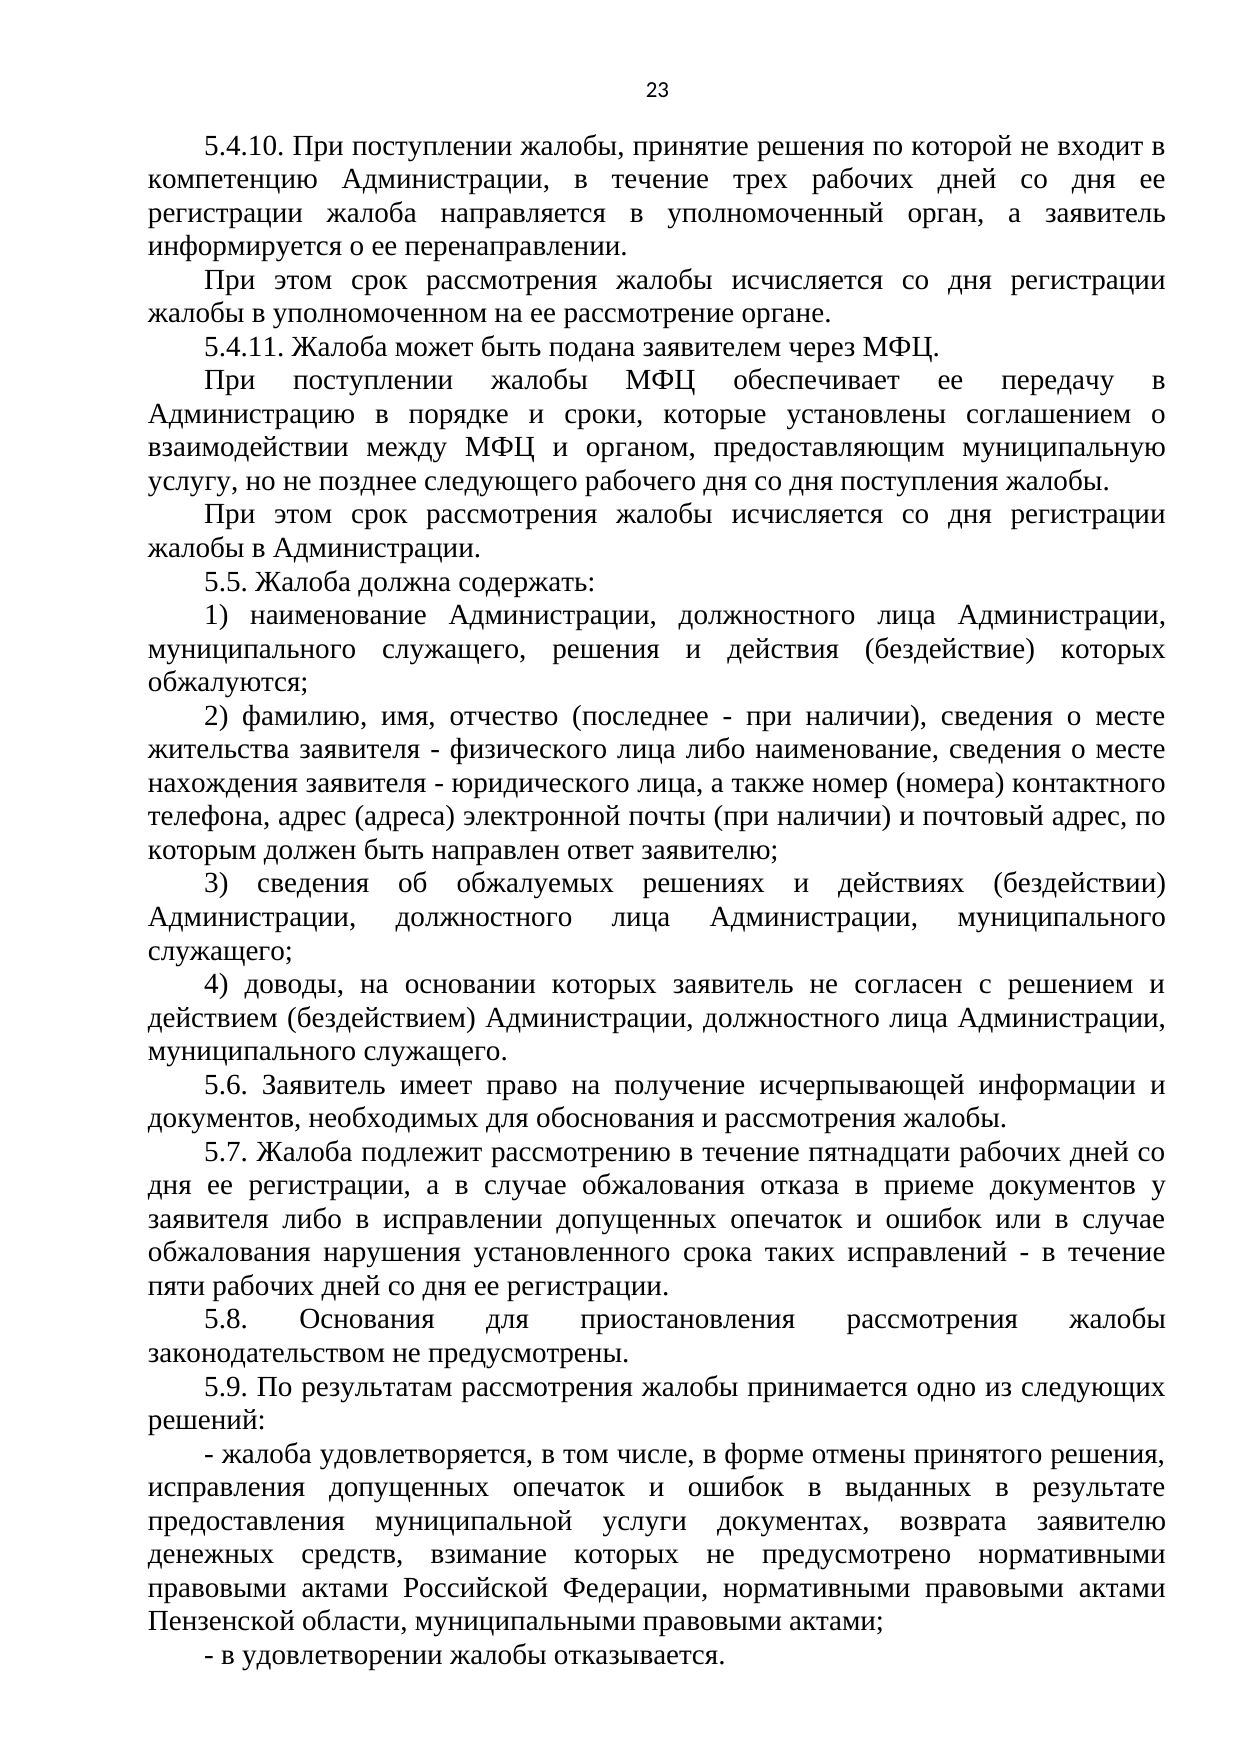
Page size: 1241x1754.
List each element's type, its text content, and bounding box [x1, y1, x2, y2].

text 5.8. Основания для приостановления рассмотрения жалобы законодательством не предусмотрены. [148, 1302, 1167, 1369]
text 2) фамилию, имя, отчество (последнее - при наличии), сведения о месте жительства заявителя - физического лица либо наименование, сведения о месте нахождения заявителя - юридического лица, а также номер (номера) контактного телефона, адрес (адреса) электронной почты (при наличии) и почтовый адрес, по которым должен быть направлен ответ заявителю; [148, 698, 1167, 866]
text - в удовлетворении жалобы отказывается. [148, 1637, 1167, 1671]
text 5.5. Жалоба должна содержать: [148, 564, 1167, 597]
text При этом срок рассмотрения жалобы исчисляется со дня регистрации жалобы в уполномоченном на ее рассмотрение органе. [148, 262, 1167, 329]
text 5.4.11. Жалоба может быть подана заявителем через МФЦ. [148, 329, 1167, 362]
text При поступлении жалобы МФЦ обеспечивает ее передачу в Администрацию в порядке и сроки, которые установлены соглашением о взаимодействии между МФЦ и органом, предоставляющим муниципальную услугу, но не позднее следующего рабочего дня со дня поступления жалобы. [148, 362, 1167, 497]
text 4) доводы, на основании которых заявитель не согласен с решением и действием (бездействием) Администрации, должностного лица Администрации, муниципального служащего. [148, 966, 1167, 1067]
text 5.7. Жалоба подлежит рассмотрению в течение пятнадцати рабочих дней со дня ее регистрации, а в случае обжалования отказа в приеме документов у заявителя либо в исправлении допущенных опечаток и ошибок или в случае обжалования нарушения установленного срока таких исправлений - в течение пяти рабочих дней со дня ее регистрации. [148, 1134, 1167, 1302]
text При этом срок рассмотрения жалобы исчисляется со дня регистрации жалобы в Администрации. [148, 497, 1167, 564]
text - жалоба удовлетворяется, в том числе, в форме отмены принятого решения, исправления допущенных опечаток и ошибок в выданных в результате предоставления муниципальной услуги документах, возврата заявителю денежных средств, взимание которых не предусмотрено нормативными правовыми актами Российской Федерации, нормативными правовыми актами Пензенской области, муниципальными правовыми актами; [148, 1436, 1167, 1637]
text 1) наименование Администрации, должностного лица Администрации, муниципального служащего, решения и действия (бездействие) которых обжалуются; [148, 597, 1167, 698]
text 3) сведения об обжалуемых решениях и действиях (бездействии) Администрации, должностного лица Администрации, муниципального служащего; [148, 866, 1167, 966]
text 5.4.10. При поступлении жалобы, принятие решения по которой не входит в компетенцию Администрации, в течение трех рабочих дней со дня ее регистрации жалоба направляется в уполномоченный орган, а заявитель информируется о ее перенаправлении. [148, 128, 1167, 262]
text 5.9. По результатам рассмотрения жалобы принимается одно из следующих решений: [148, 1369, 1167, 1436]
text 5.6. Заявитель имеет право на получение исчерпывающей информации и документов, необходимых для обоснования и рассмотрения жалобы. [148, 1067, 1167, 1134]
